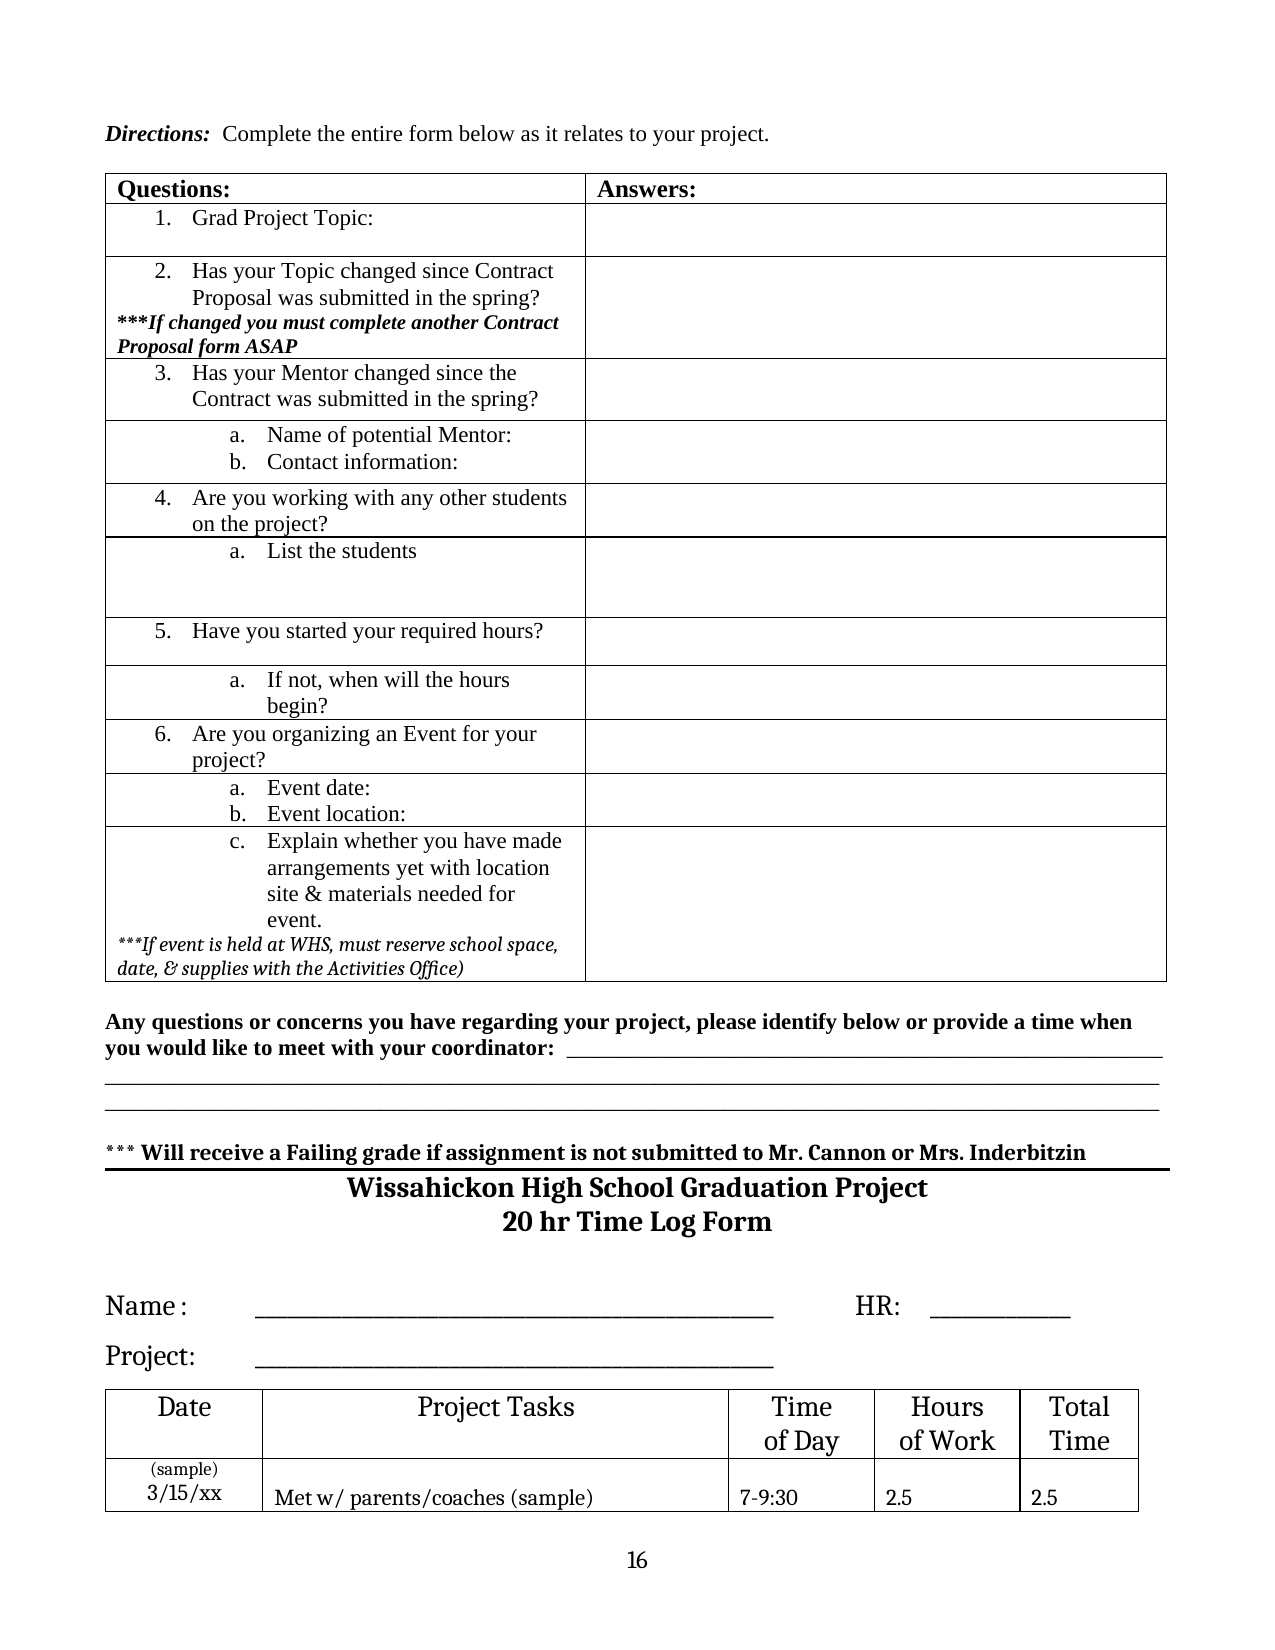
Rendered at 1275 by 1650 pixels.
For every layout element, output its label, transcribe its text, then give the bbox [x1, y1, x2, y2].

table_cell [586, 618, 1166, 665]
table_header Answers: [586, 174, 1166, 202]
table_cell [586, 257, 1166, 358]
table_header Questions: [106, 174, 585, 202]
table_cell [586, 720, 1166, 772]
table_cell Met w/ parents/coaches (sample) [263, 1459, 728, 1511]
table_cell 7-9:30 [729, 1459, 874, 1511]
table_cell Are you organizing an Event for your project? [106, 720, 585, 772]
table_cell If not, when will the hours begin? [106, 666, 585, 719]
table_cell Event date: Event location: [106, 774, 585, 826]
text *** Will receive a Failing grade if assignment is not submitted to Mr. Cannon or Mrs. Inderbitzin [105, 1140, 1170, 1168]
table_cell [586, 827, 1166, 981]
table_cell [586, 666, 1166, 719]
table_cell Are you working with any other students on the project? [106, 484, 585, 536]
text Name : ________________________________________________ HR: _____________ [105, 1289, 1170, 1322]
table_cell [586, 774, 1166, 826]
table_cell Have you started your required hours? [106, 618, 585, 665]
table_header Project Tasks [263, 1390, 728, 1457]
table_cell [586, 359, 1166, 420]
table_header Hours of Work [875, 1390, 1019, 1457]
table_cell 2.5 [1021, 1459, 1138, 1511]
text ________________________________________________________________________________________________________________________________________________________________________________________ [105, 1061, 1170, 1113]
table_cell Explain whether you have made arrangements yet with location site & materials needed for event. ***If event is held at WHS, must reserve school space, date, & supplies with the Activities Office) [106, 827, 585, 981]
table_cell (sample) 3/15/xx [106, 1459, 262, 1511]
table_header Total Time [1021, 1390, 1138, 1457]
table_cell Name of potential Mentor: Contact information: [106, 421, 585, 483]
text 20 hr Time Log Form [105, 1205, 1170, 1238]
table_header Date [106, 1390, 262, 1457]
table_cell Grad Project Topic: [106, 204, 585, 256]
table_cell Has your Mentor changed since the Contract was submitted in the spring? [106, 359, 585, 420]
table_cell Has your Topic changed since Contract Proposal was submitted in the spring? ***If changed you must complete another Contract Proposal form ASAP [106, 257, 585, 358]
table_cell [586, 484, 1166, 536]
text Project: ________________________________________________ [105, 1339, 1170, 1373]
table_cell List the students [106, 538, 585, 617]
text Any questions or concerns you have regarding your project, please identify below or provide a time when you would like to meet with your coordinator: ____________________________________________________ [105, 1008, 1170, 1061]
text Directions: Complete the entire form below as it relates to your project. [105, 120, 1170, 146]
table_cell [586, 421, 1166, 483]
text Wissahickon High School Graduation Project [105, 1171, 1170, 1205]
table_cell 2.5 [875, 1459, 1019, 1511]
table_cell [586, 538, 1166, 617]
table_header Time of Day [729, 1390, 874, 1457]
table_cell [586, 204, 1166, 256]
